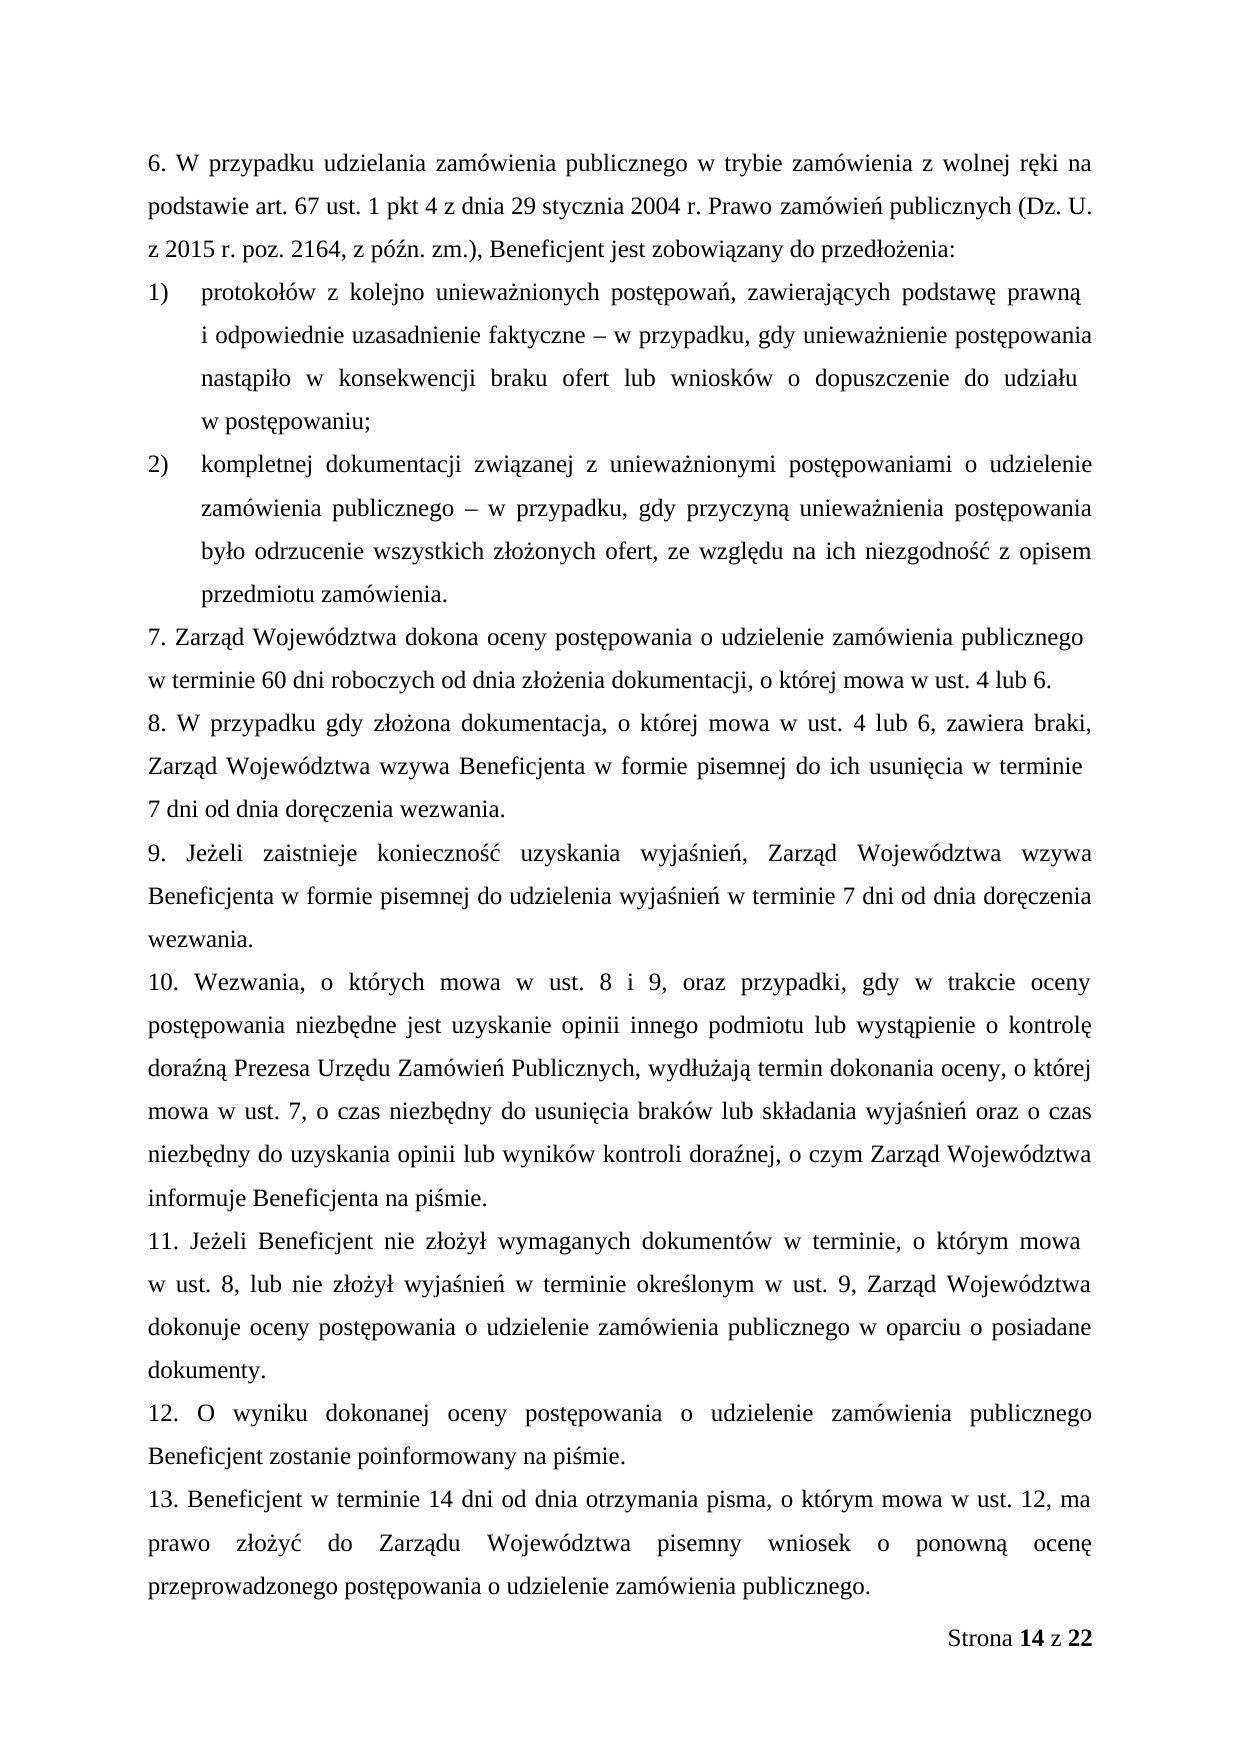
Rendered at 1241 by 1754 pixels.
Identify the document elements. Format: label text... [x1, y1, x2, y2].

text 12. O wyniku dokonanej oceny postępowania o udzielenie zamówienia publicznego Beneficjent zostanie poinformowany na piśmie. [148, 1398, 1093, 1470]
text 6. W przypadku udzielania zamówienia publicznego w trybie zamówienia z wolnej ręki na podstawie art. 67 ust. 1 pkt 4 z dnia 29 stycznia 2004 r. Prawo zamówień publicznych (Dz. U. z 2015 r. poz. 2164, z późn. zm.), Beneficjent jest zobowiązany do przedłożenia: [148, 148, 1093, 263]
text 13. Beneficjent w terminie 14 dni od dnia otrzymania pisma, o którym mowa w ust. 12, ma prawo złożyć do Zarządu Województwa pisemny wniosek o ponowną ocenę przeprowadzonego postępowania o udzielenie zamówienia publicznego. [148, 1484, 1093, 1599]
text 1) protokołów z kolejno unieważnionych postępowań, zawierających podstawę prawną i odpowiednie uzasadnienie faktyczne – w przypadku, gdy unieważnienie postępowania nastąpiło w konsekwencji braku ofert lub wniosków o dopuszczenie do udziału w postępowaniu; [148, 277, 1093, 435]
text 9. Jeżeli zaistnieje konieczność uzyskania wyjaśnień, Zarząd Województwa wzywa Beneficjenta w formie pisemnej do udzielenia wyjaśnień w terminie 7 dni od dnia doręczenia wezwania. [148, 838, 1093, 953]
text 2) kompletnej dokumentacji związanej z unieważnionymi postępowaniami o udzielenie zamówienia publicznego – w przypadku, gdy przyczyną unieważnienia postępowania było odrzucenie wszystkich złożonych ofert, ze względu na ich niezgodność z opisem przedmiotu zamówienia. [148, 449, 1093, 608]
text 7. Zarząd Województwa dokona oceny postępowania o udzielenie zamówienia publicznego w terminie 60 dni roboczych od dnia złożenia dokumentacji, o której mowa w ust. 4 lub 6. [148, 622, 1093, 694]
text 10. Wezwania, o których mowa w ust. 8 i 9, oraz przypadki, gdy w trakcie oceny postępowania niezbędne jest uzyskanie opinii innego podmiotu lub wystąpienie o kontrolę doraźną Prezesa Urzędu Zamówień Publicznych, wydłużają termin dokonania oceny, o której mowa w ust. 7, o czas niezbędny do usunięcia braków lub składania wyjaśnień oraz o czas niezbędny do uzyskania opinii lub wyników kontroli doraźnej, o czym Zarząd Województwa informuje Beneficjenta na piśmie. [148, 967, 1093, 1211]
text 11. Jeżeli Beneficjent nie złożył wymaganych dokumentów w terminie, o którym mowa w ust. 8, lub nie złożył wyjaśnień w terminie określonym w ust. 9, Zarząd Województwa dokonuje oceny postępowania o udzielenie zamówienia publicznego w oparciu o posiadane dokumenty. [148, 1226, 1093, 1384]
text 8. W przypadku gdy złożona dokumentacja, o której mowa w ust. 4 lub 6, zawiera braki, Zarząd Województwa wzywa Beneficjenta w formie pisemnej do ich usunięcia w terminie 7 dni od dnia doręczenia wezwania. [148, 708, 1093, 823]
